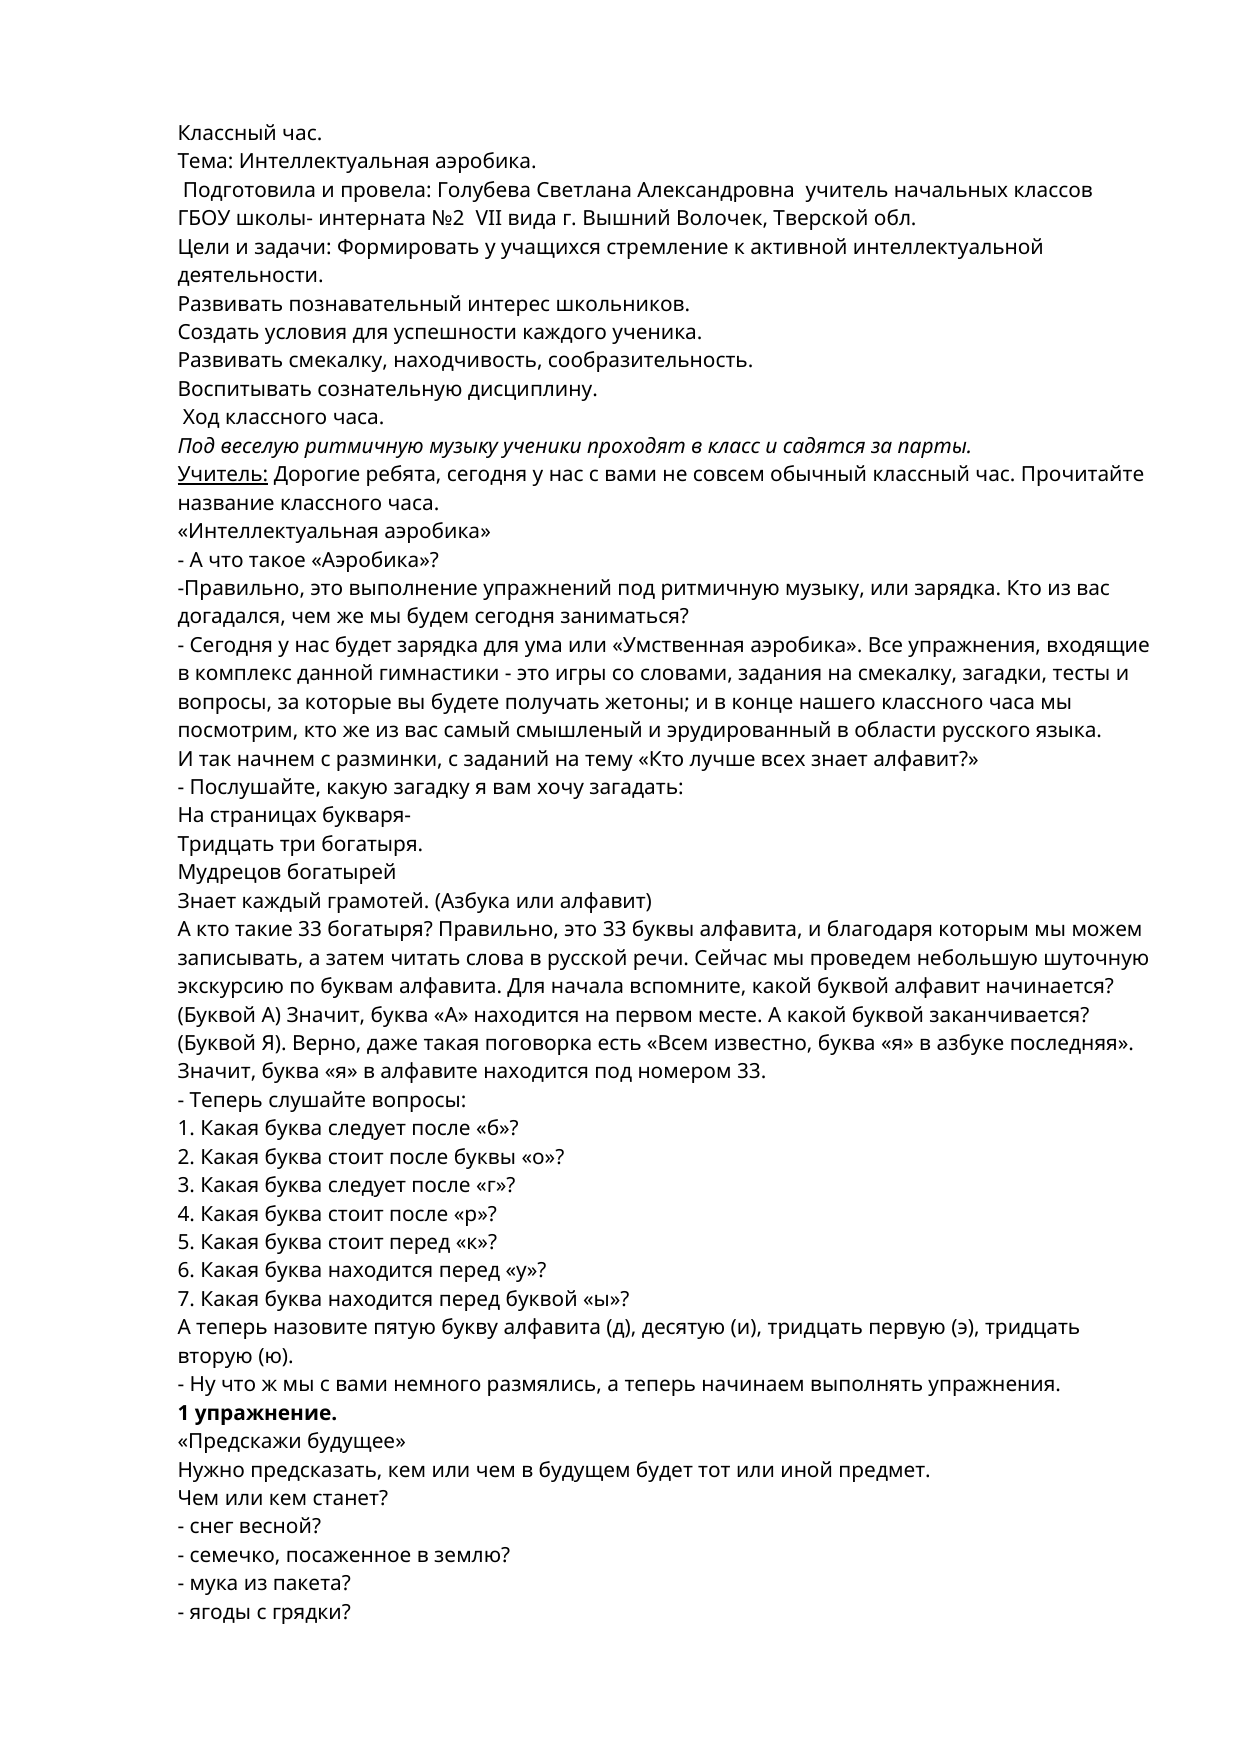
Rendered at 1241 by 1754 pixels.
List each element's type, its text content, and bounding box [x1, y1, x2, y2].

text - ягоды с грядки? [177, 1597, 1152, 1625]
text 1. Какая буква следует после «б»? [177, 1113, 1152, 1142]
text - мука из пакета? [177, 1568, 1152, 1597]
text - Послушайте, какую загадку я вам хочу загадать: [177, 772, 1152, 801]
text На страницах букваря- [177, 801, 1152, 829]
text И так начнем с разминки, с заданий на тему «Кто лучше всех знает алфавит?» [177, 744, 1152, 772]
text Тридцать три богатыря. [177, 829, 1152, 857]
text «Предскажи будущее» [177, 1426, 1152, 1455]
text Мудрецов богатырей [177, 857, 1152, 886]
text - Теперь слушайте вопросы: [177, 1085, 1152, 1113]
text - А что такое «Аэробика»? [177, 545, 1152, 573]
text А теперь назовите пятую букву алфавита (д), десятую (и), тридцать первую (э), тридцать вторую (ю). [177, 1312, 1152, 1369]
text Развивать смекалку, находчивость, сообразительность. [177, 346, 1152, 374]
text 1 упражнение. [177, 1398, 1152, 1426]
text - снег весной? [177, 1512, 1152, 1540]
text Под веселую ритмичную музыку ученики проходят в класс и садятся за парты. [177, 431, 1152, 459]
text Подготовила и провела: Голубева Светлана Александровна учитель начальных классов ГБОУ школы- интерната №2 VII вида г. Вышний Волочек, Тверской обл. [177, 175, 1152, 232]
text - Ну что ж мы с вами немного размялись, а теперь начинаем выполнять упражнения. [177, 1369, 1152, 1398]
text Цели и задачи: Формировать у учащихся стремление к активной интеллектуальной деятельности. [177, 232, 1152, 289]
text 4. Какая буква стоит после «р»? [177, 1199, 1152, 1227]
text - семечко, посаженное в землю? [177, 1540, 1152, 1568]
text Чем или кем станет? [177, 1483, 1152, 1512]
text Тема: Интеллектуальная аэробика. [177, 147, 1152, 175]
text 2. Какая буква стоит после буквы «о»? [177, 1142, 1152, 1170]
text А кто такие 33 богатыря? Правильно, это 33 буквы алфавита, и благодаря которым мы можем записывать, а затем читать слова в русской речи. Сейчас мы проведем небольшую шуточную экскурсию по буквам алфавита. Для начала вспомните, какой буквой алфавит начинается? (Буквой А) Значит, буква «А» находится на первом месте. А какой буквой заканчивается? (Буквой Я). Верно, даже такая поговорка есть «Всем известно, буква «я» в азбуке последняя». Значит, буква «я» в алфавите находится под номером 33. [177, 914, 1152, 1085]
text «Интеллектуальная аэробика» [177, 516, 1152, 545]
text 3. Какая буква следует после «г»? [177, 1170, 1152, 1199]
text -Правильно, это выполнение упражнений под ритмичную музыку, или зарядка. Кто из вас догадался, чем же мы будем сегодня заниматься? [177, 573, 1152, 630]
text 7. Какая буква находится перед буквой «ы»? [177, 1284, 1152, 1312]
text Учитель: Дорогие ребята, сегодня у нас с вами не совсем обычный классный час. Прочитайте название классного часа. [177, 459, 1152, 516]
text Нужно предсказать, кем или чем в будущем будет тот или иной предмет. [177, 1455, 1152, 1483]
text Развивать познавательный интерес школьников. [177, 289, 1152, 317]
text Классный час. [177, 118, 1152, 147]
text Создать условия для успешности каждого ученика. [177, 317, 1152, 346]
text 5. Какая буква стоит перед «к»? [177, 1227, 1152, 1256]
text Ход классного часа. [177, 402, 1152, 431]
text Воспитывать сознательную дисциплину. [177, 374, 1152, 402]
text - Сегодня у нас будет зарядка для ума или «Умственная аэробика». Все упражнения, входящие в комплекс данной гимнастики - это игры со словами, задания на смекалку, загадки, тесты и вопросы, за которые вы будете получать жетоны; и в конце нашего классного часа мы посмотрим, кто же из вас самый смышленый и эрудированный в области русского языка. [177, 630, 1152, 744]
text Знает каждый грамотей. (Азбука или алфавит) [177, 886, 1152, 914]
text 6. Какая буква находится перед «у»? [177, 1256, 1152, 1284]
